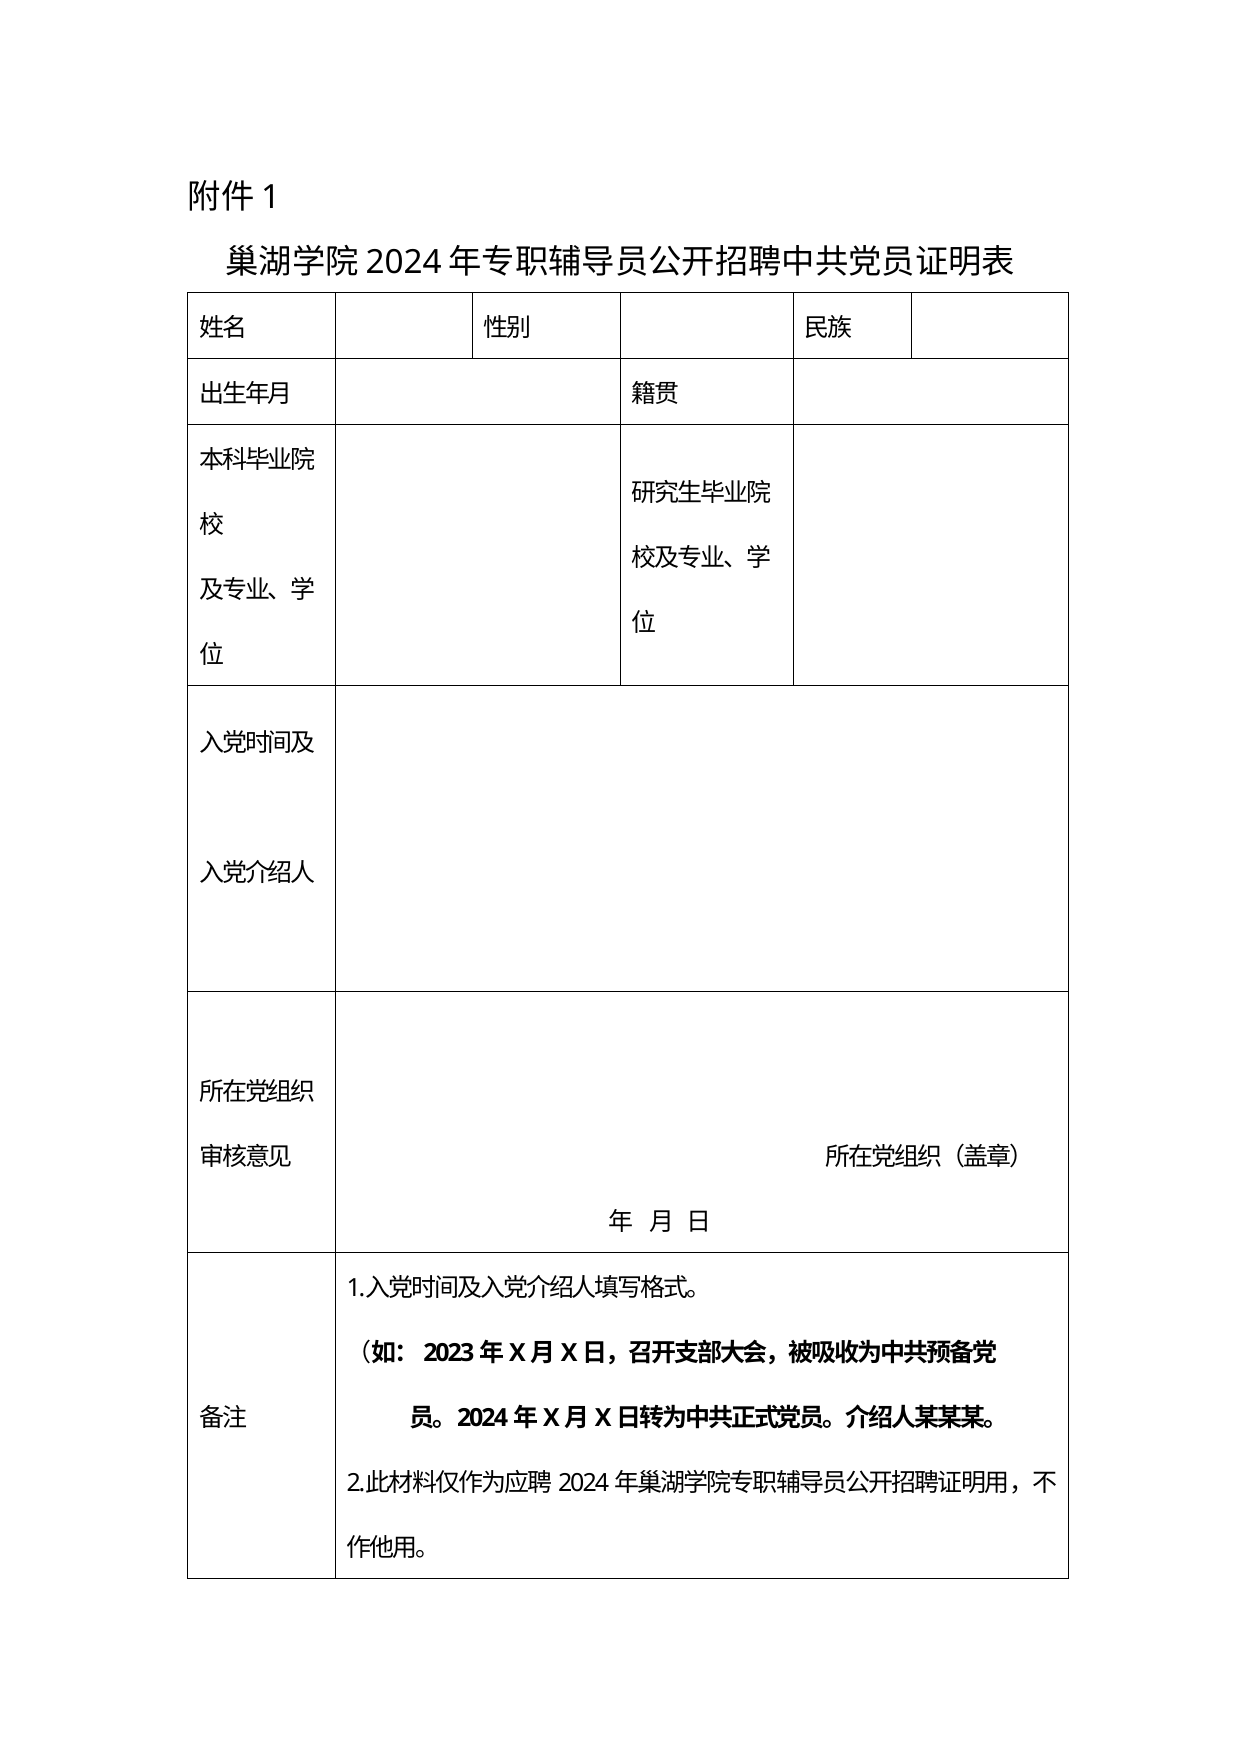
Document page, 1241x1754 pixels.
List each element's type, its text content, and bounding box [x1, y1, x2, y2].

table_header 性别 [473, 293, 620, 358]
table_cell 出生年月 [188, 359, 335, 424]
table_cell [794, 425, 1068, 685]
table_cell 所在党组织（盖章） 年 月 日 [336, 992, 1068, 1252]
text 附件1 [187, 162, 1053, 227]
text 巢湖学院2024年专职辅导员公开招聘中共党员证明表 [187, 227, 1053, 292]
table_header [621, 293, 793, 358]
table_header [912, 293, 1068, 358]
table_cell 研究生毕业院校及专业、学位 [621, 425, 793, 685]
table_header [336, 293, 472, 358]
table_header 民族 [794, 293, 911, 358]
table_cell [794, 359, 1068, 424]
table_cell 入党时间及 入党介绍人 [188, 686, 335, 991]
table_cell 备注 [188, 1253, 335, 1578]
table_cell 1.入党时间及入党介绍人填写格式。 （如： 2023年X月X日，召开支部大会，被吸收为中共预备党员。2024年X月X日转为中共正式党员。介绍人某某某。 2.此材料仅作为应聘2024年巢湖学院专职辅导员公开招聘证明用，不作他用。 [336, 1253, 1068, 1578]
table_cell 籍贯 [621, 359, 793, 424]
table_cell [336, 359, 620, 424]
table_cell 本科毕业院校 及专业、学位 [188, 425, 335, 685]
table_cell [336, 686, 1068, 991]
table_cell 所在党组织 审核意见 [188, 992, 335, 1252]
table_cell [336, 425, 620, 685]
table_header 姓名 [188, 293, 335, 358]
